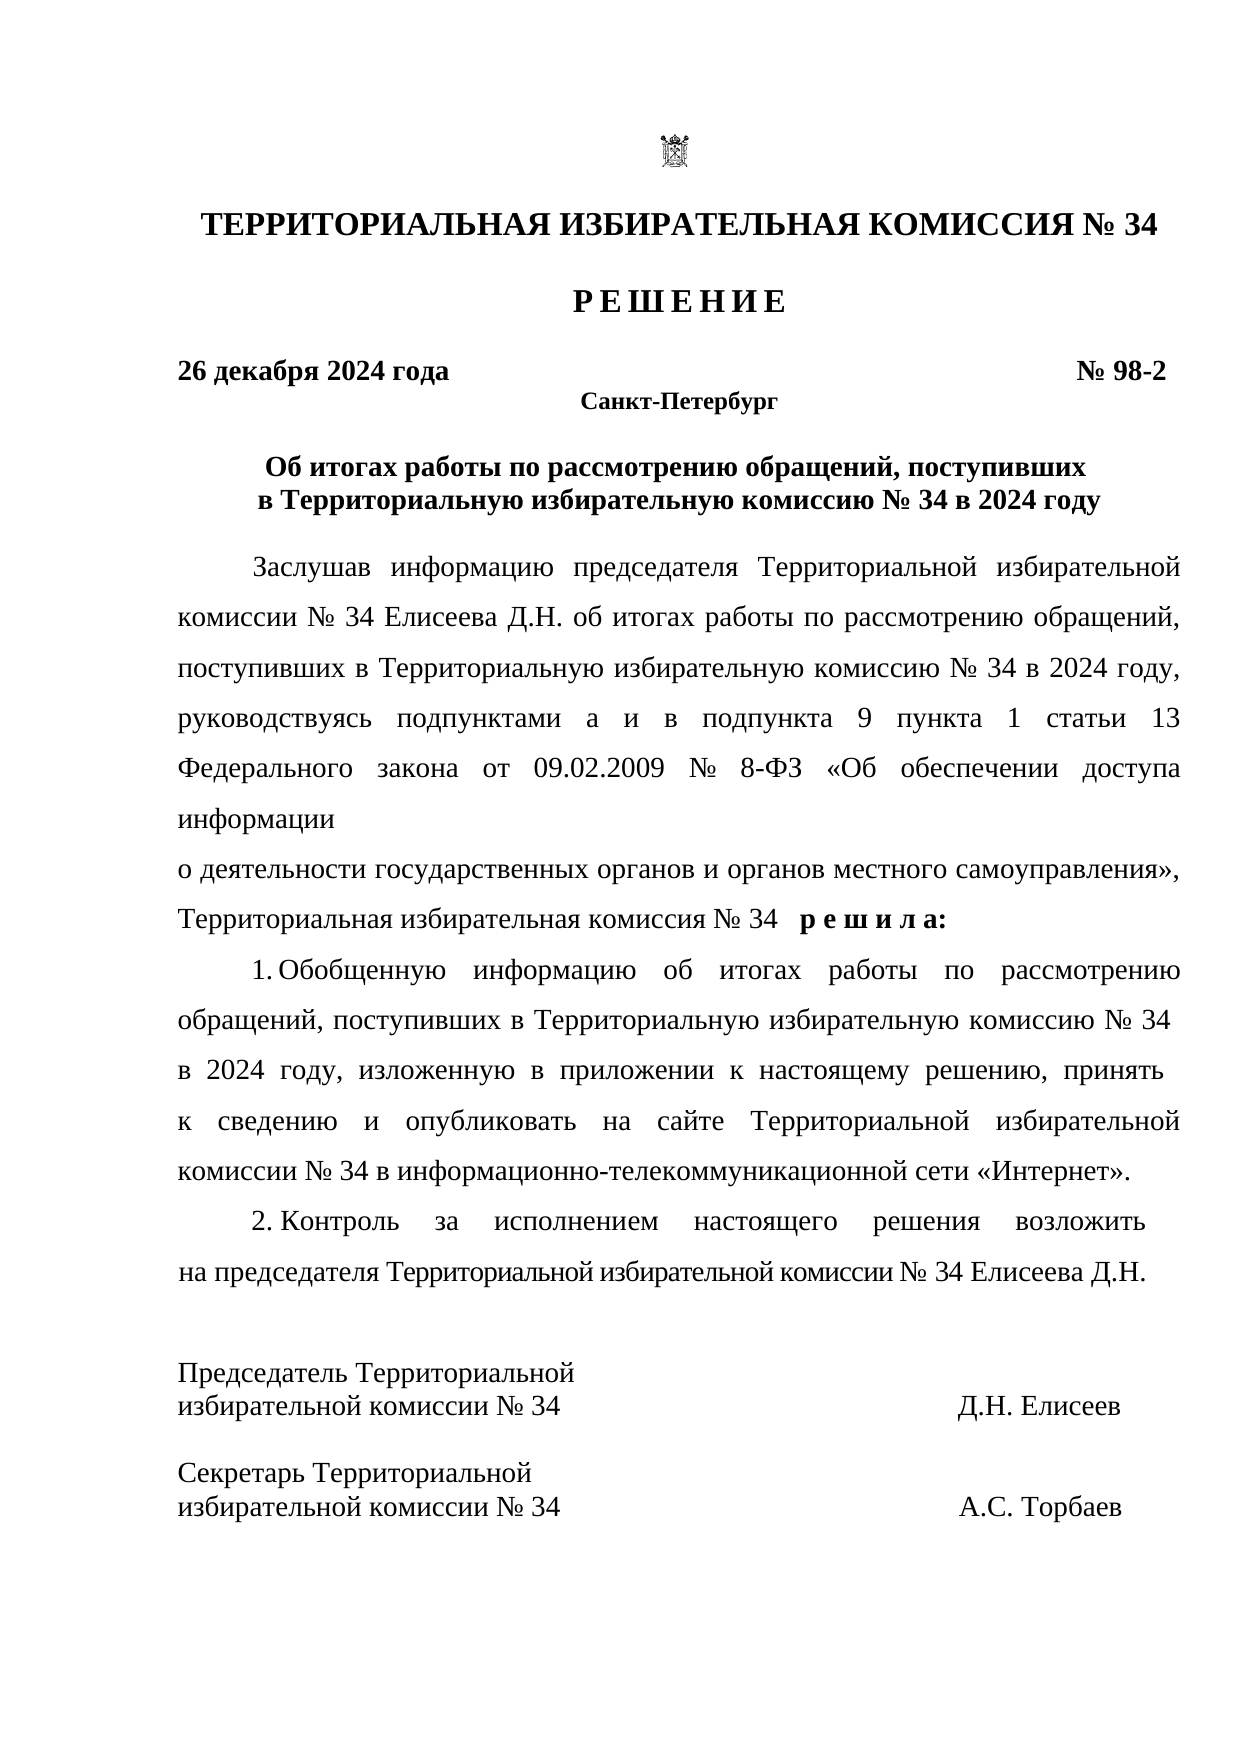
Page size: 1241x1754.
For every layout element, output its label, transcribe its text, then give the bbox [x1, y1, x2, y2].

text 2. Контроль за исполнением настоящего решения возложить на председателя Территориальной избирательной комиссии № 34 Елисеева Д.Н. [178, 1203, 1181, 1287]
text 1. Обобщенную информацию об итогах работы по рассмотрению обращений, поступивших в Территориальную избирательную комиссию № 34 в 2024 году, изложенную в приложении к настоящему решению, принять к сведению и опубликовать на сайте Территориальной избирательной комиссии № 34 в информационно-телекоммуникационной сети «Интернет». [177, 952, 1181, 1187]
text Секретарь Территориальной [177, 1456, 1181, 1489]
text избирательной комиссии № 34 Д.Н. Елисеев [177, 1388, 1181, 1422]
text избирательной комиссии № 34 А.С. Торбаев [177, 1489, 1181, 1523]
text Об итогах работы по рассмотрению обращений, поступивших в Территориальную избирательную комиссию № 34 в 2024 году [177, 449, 1181, 516]
text РЕШЕНИЕ [177, 281, 1181, 319]
text Председатель Территориальной [177, 1355, 1181, 1388]
title 26 декабря 2024 года № 98-2 [177, 353, 1181, 386]
text Санкт-Петербург [177, 386, 1181, 415]
text Заслушав информацию председателя Территориальной избирательной комиссии № 34 Елисеева Д.Н. об итогах работы по рассмотрению обращений, поступивших в Территориальную избирательную комиссию № 34 в 2024 году, руководствуясь подпунктами а и в подпункта 9 пункта 1 статьи 13 Федерального закона от 09.02.2009 № 8-ФЗ «Об обеспечении доступа информации о деятельности государственных органов и органов местного самоуправления», Территориальная избирательная комиссия № 34 р е ш и л а: [177, 549, 1181, 935]
text ТЕРРИТОРИАЛЬНАЯ ИЗБИРАТЕЛЬНАЯ КОМИССИЯ № 34 [177, 204, 1181, 243]
